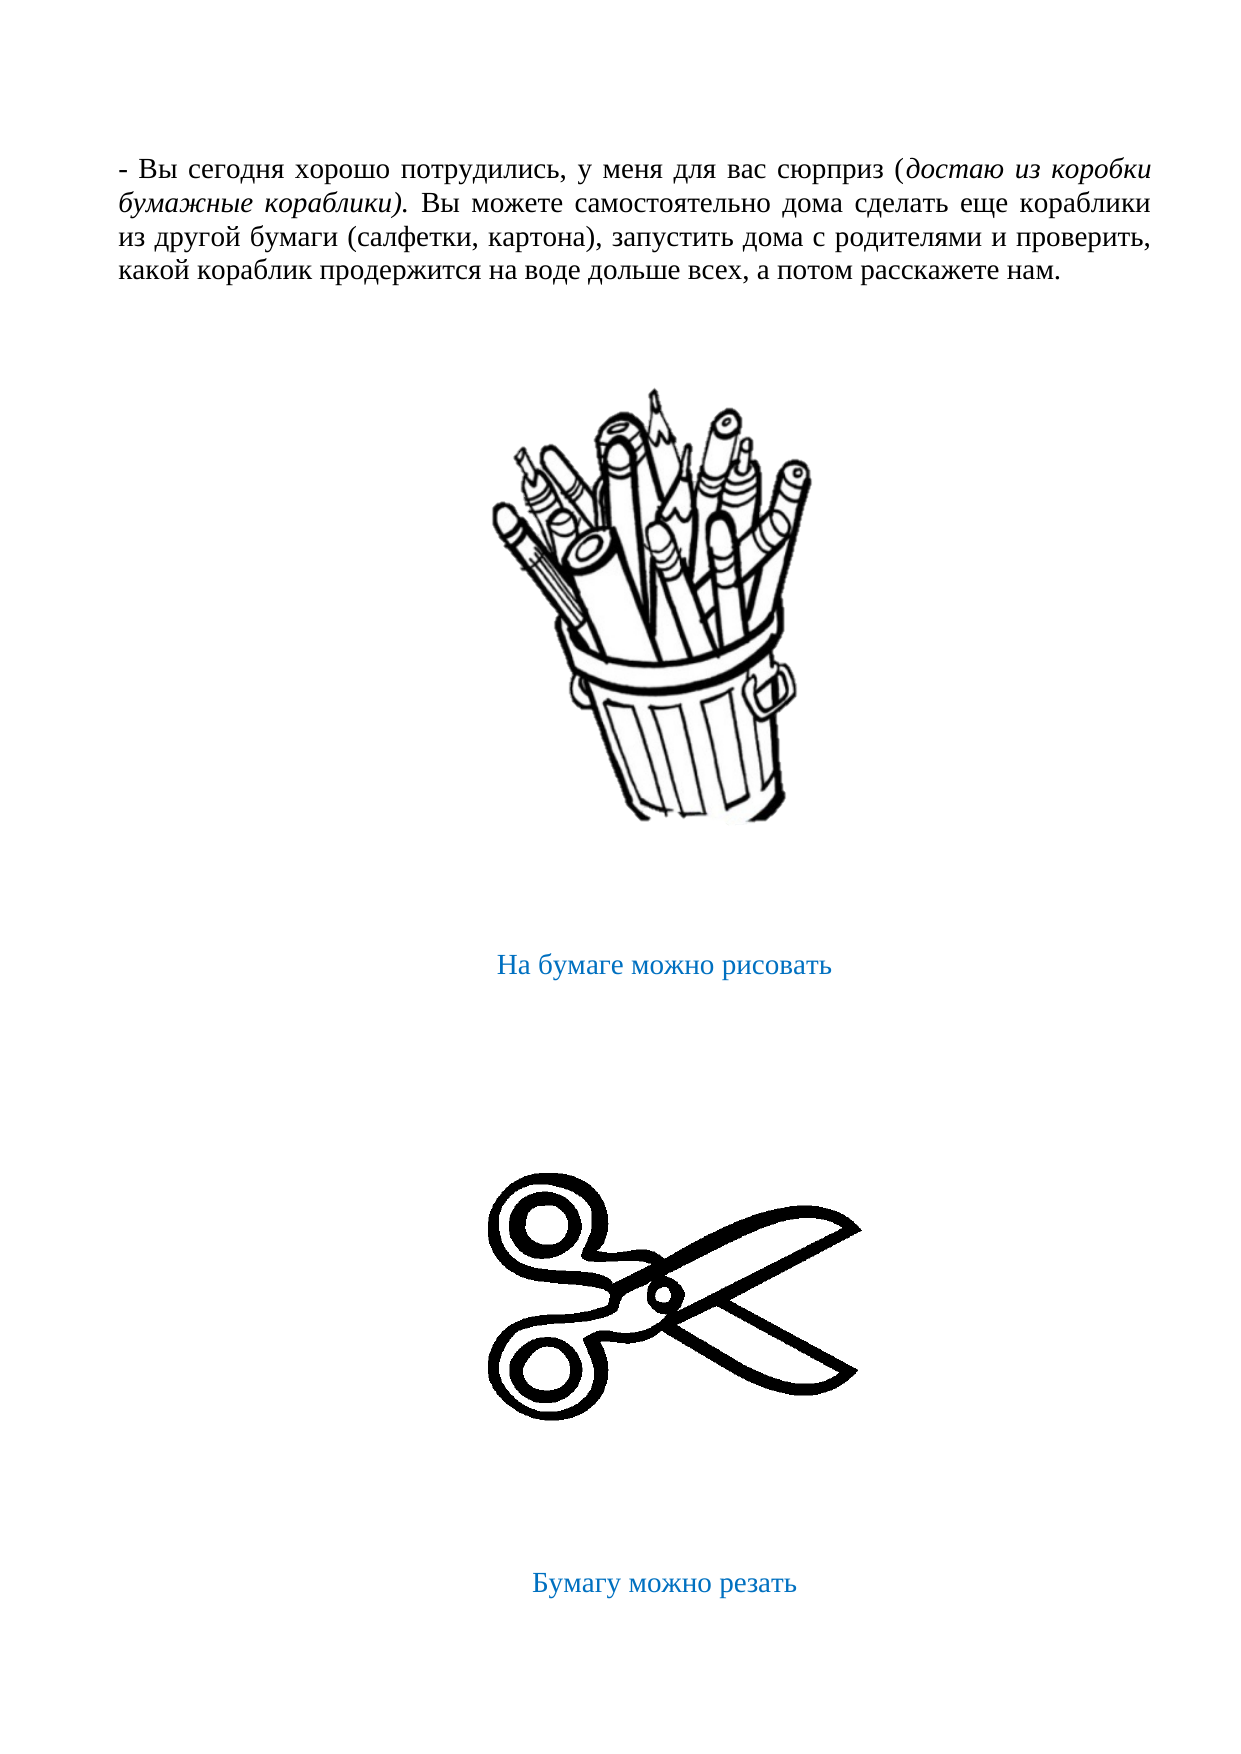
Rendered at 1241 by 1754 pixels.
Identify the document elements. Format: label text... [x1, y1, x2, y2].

text Бумагу можно резать [177, 1565, 1152, 1599]
text - Вы сегодня хорошо потрудились, у меня для вас сюрприз (достаю из коробки бумажные кораблики). Вы можете самостоятельно дома сделать еще кораблики из другой бумаги (салфетки, картона), запустить дома с родителями и проверить, какой кораблик продержится на воде дольше всех, а потом расскажете нам. [118, 152, 1152, 286]
picture [436, 386, 893, 847]
text На бумаге можно рисовать [177, 947, 1152, 981]
picture [381, 1148, 948, 1499]
